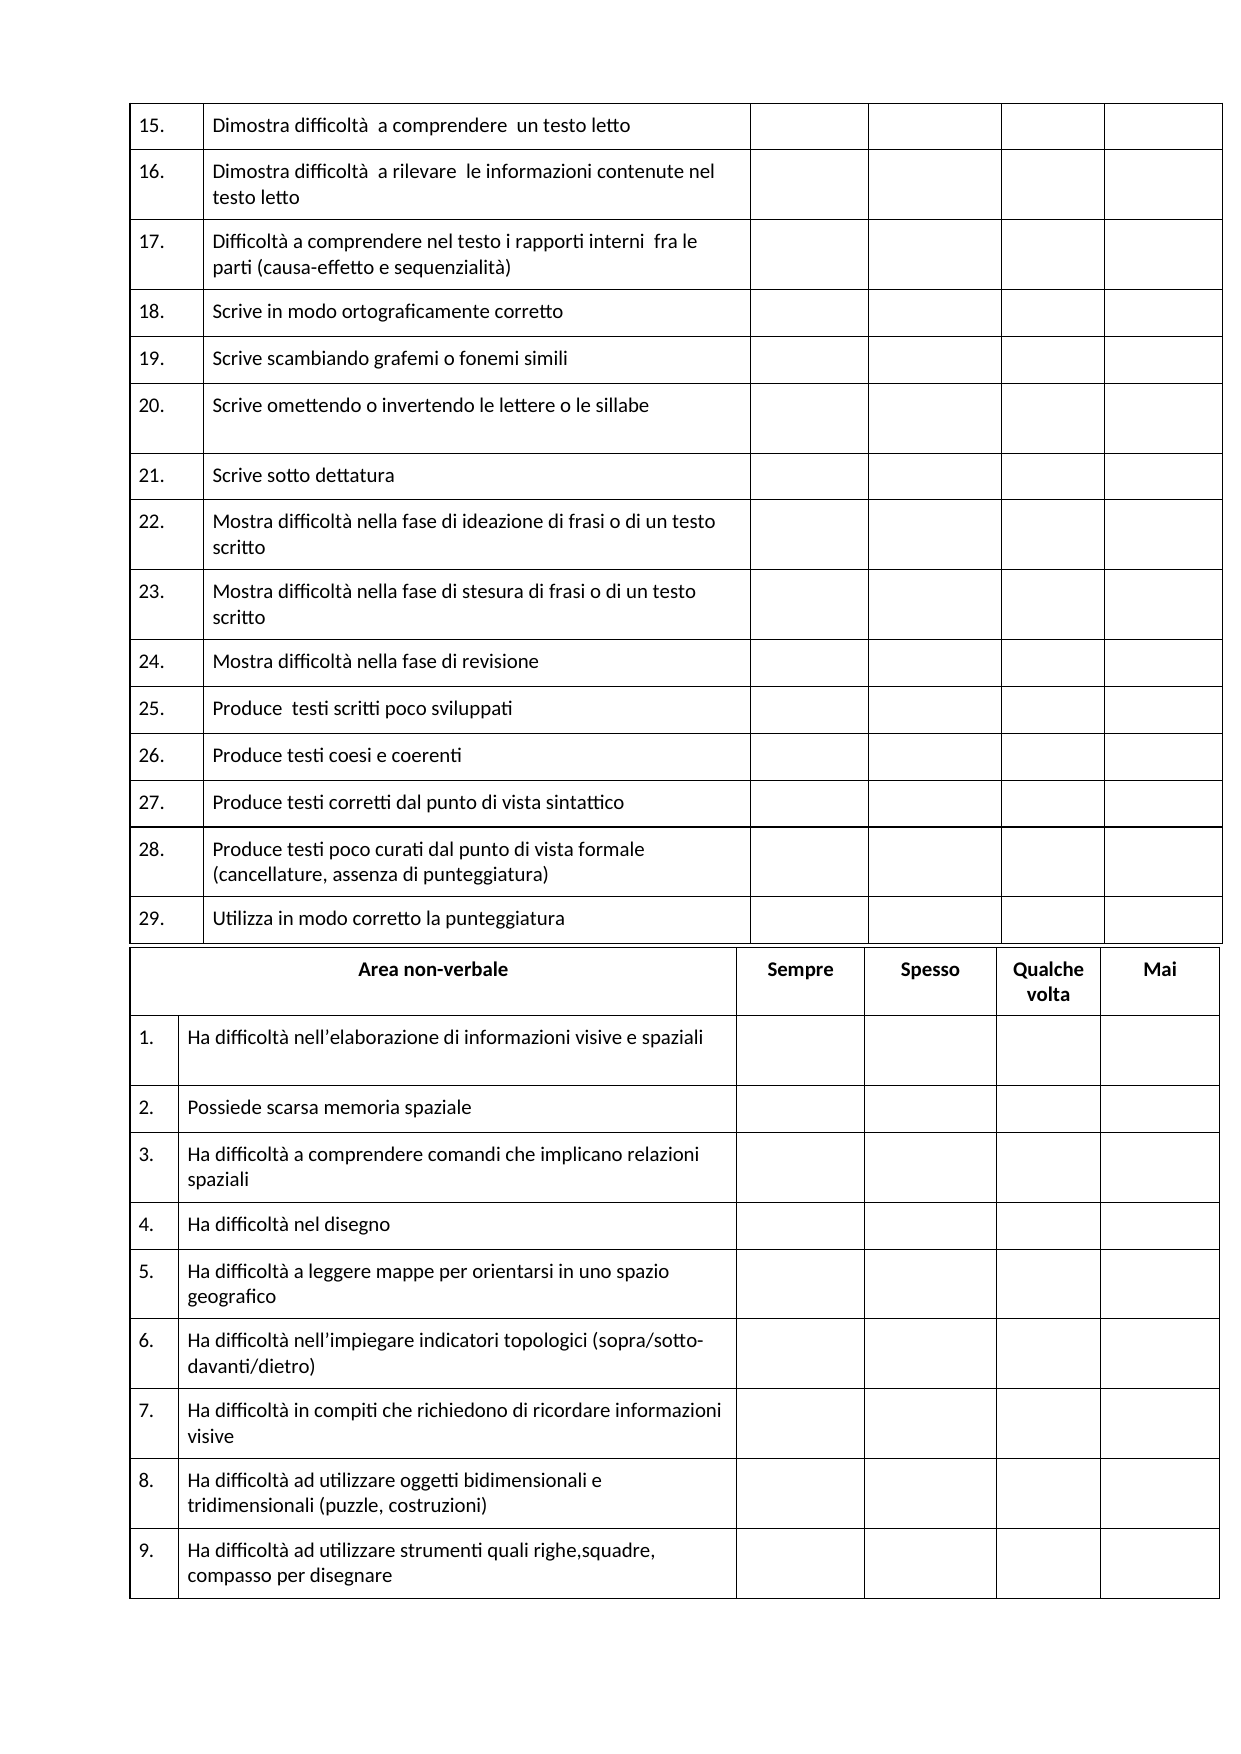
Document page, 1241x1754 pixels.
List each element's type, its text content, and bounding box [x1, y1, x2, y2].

table_cell [865, 1133, 996, 1202]
table_cell 1. [131, 1016, 178, 1085]
table_cell [1105, 734, 1222, 779]
table_cell [997, 1086, 1100, 1132]
table_cell 7. [131, 1389, 178, 1458]
table_cell [1105, 290, 1222, 336]
table_cell [751, 104, 868, 149]
table_cell [997, 1459, 1100, 1528]
table_cell [737, 1529, 864, 1597]
table_cell Ha difficoltà nel disegno [179, 1203, 736, 1248]
table_cell Ha difficoltà in compiti che richiedono di ricordare informazioni visive [179, 1389, 736, 1458]
table_cell [865, 1389, 996, 1458]
table_cell Produce testi scritti poco sviluppati [204, 687, 750, 733]
table_cell 8. [131, 1459, 178, 1528]
table_cell [869, 640, 1001, 686]
table_cell [1105, 150, 1222, 219]
table_cell 29. [131, 897, 203, 943]
table_cell [1105, 640, 1222, 686]
table_cell 2. [131, 1086, 178, 1132]
table_cell [751, 454, 868, 499]
table_cell [751, 828, 868, 896]
table_cell [865, 1086, 996, 1132]
table_cell Mostra difficoltà nella fase di ideazione di frasi o di un testo scritto [204, 500, 750, 569]
table_header Sempre [737, 948, 864, 1015]
table_cell 5. [131, 1250, 178, 1318]
table_cell 6. [131, 1319, 178, 1388]
table_cell [869, 570, 1001, 639]
table_cell [997, 1203, 1100, 1248]
table_cell 15. [131, 104, 203, 149]
table_cell [1002, 687, 1104, 733]
table_cell [751, 150, 868, 219]
table_cell [1002, 781, 1104, 826]
table_cell [751, 570, 868, 639]
table_cell [1002, 500, 1104, 569]
table_cell [869, 781, 1001, 826]
table_cell [865, 1016, 996, 1085]
table_cell [751, 687, 868, 733]
table_cell Utilizza in modo corretto la punteggiatura [204, 897, 750, 943]
table_cell [997, 1016, 1100, 1085]
table_cell [1002, 640, 1104, 686]
table_cell Produce testi corretti dal punto di vista sintattico [204, 781, 750, 826]
table_cell [1101, 1250, 1219, 1318]
table_cell 22. [131, 500, 203, 569]
table_cell [751, 337, 868, 383]
table_cell [751, 781, 868, 826]
table_cell [751, 500, 868, 569]
table_cell [751, 220, 868, 289]
table_cell [737, 1389, 864, 1458]
table_header Mai [1101, 948, 1219, 1015]
table_cell 18. [131, 290, 203, 336]
table_cell [737, 1203, 864, 1248]
table_cell [869, 384, 1001, 452]
table_cell [869, 500, 1001, 569]
table_cell Ha difficoltà a leggere mappe per orientarsi in uno spazio geografico [179, 1250, 736, 1318]
table_cell 9. [131, 1529, 178, 1597]
table_cell [1002, 290, 1104, 336]
table_cell 28. [131, 828, 203, 896]
table_cell [1002, 734, 1104, 779]
table_cell [1105, 384, 1222, 452]
table_cell [1105, 220, 1222, 289]
table_cell [865, 1250, 996, 1318]
table_cell Produce testi coesi e coerenti [204, 734, 750, 779]
table_cell [869, 220, 1001, 289]
table_cell [869, 337, 1001, 383]
table_cell [1101, 1459, 1219, 1528]
table_cell [1101, 1389, 1219, 1458]
table_cell [1101, 1086, 1219, 1132]
table_cell Dimostra difficoltà a comprendere un testo letto [204, 104, 750, 149]
table_cell [869, 828, 1001, 896]
table_cell [1105, 454, 1222, 499]
table_cell 20. [131, 384, 203, 452]
table_cell [751, 640, 868, 686]
table_cell [1101, 1529, 1219, 1597]
table_cell Scrive omettendo o invertendo le lettere o le sillabe [204, 384, 750, 452]
table_cell 26. [131, 734, 203, 779]
table_cell [1105, 781, 1222, 826]
table_cell 4. [131, 1203, 178, 1248]
table_cell [869, 687, 1001, 733]
table_cell 17. [131, 220, 203, 289]
table_cell Dimostra difficoltà a rilevare le informazioni contenute nel testo letto [204, 150, 750, 219]
table_cell [869, 734, 1001, 779]
table_cell [751, 290, 868, 336]
table_cell [1002, 570, 1104, 639]
table_cell Scrive sotto dettatura [204, 454, 750, 499]
table_cell [997, 1389, 1100, 1458]
table_cell [751, 897, 868, 943]
table_cell [865, 1319, 996, 1388]
table_cell [865, 1529, 996, 1597]
table_cell [869, 150, 1001, 219]
table_cell 3. [131, 1133, 178, 1202]
table_cell Ha difficoltà nell’elaborazione di informazioni visive e spaziali [179, 1016, 736, 1085]
table_cell Scrive in modo ortograficamente corretto [204, 290, 750, 336]
table_cell [1002, 454, 1104, 499]
table_cell Mostra difficoltà nella fase di stesura di frasi o di un testo scritto [204, 570, 750, 639]
table_header Area non-verbale [131, 948, 736, 1015]
table_cell [1101, 1319, 1219, 1388]
table_cell [1105, 337, 1222, 383]
table_cell [1101, 1203, 1219, 1248]
table_cell [1105, 828, 1222, 896]
table_cell [1002, 220, 1104, 289]
table_cell 24. [131, 640, 203, 686]
table_cell 19. [131, 337, 203, 383]
table_cell [1105, 104, 1222, 149]
table_cell Mostra difficoltà nella fase di revisione [204, 640, 750, 686]
table_cell 16. [131, 150, 203, 219]
table_cell [1002, 150, 1104, 219]
table_cell [1105, 687, 1222, 733]
table_cell [1101, 1133, 1219, 1202]
table_cell [1105, 500, 1222, 569]
table_cell [1002, 384, 1104, 452]
table_cell 27. [131, 781, 203, 826]
table_cell [1105, 570, 1222, 639]
table_cell Ha difficoltà ad utilizzare oggetti bidimensionali e tridimensionali (puzzle, costruzioni) [179, 1459, 736, 1528]
table_cell [1105, 897, 1222, 943]
table_cell [737, 1086, 864, 1132]
table_cell [869, 897, 1001, 943]
table_header Qualche volta [997, 948, 1100, 1015]
table_cell [1002, 104, 1104, 149]
table_header Spesso [865, 948, 996, 1015]
table_cell Produce testi poco curati dal punto di vista formale (cancellature, assenza di punteggiatura) [204, 828, 750, 896]
table_cell [869, 104, 1001, 149]
table_cell [751, 734, 868, 779]
table_cell [737, 1133, 864, 1202]
table_cell Ha difficoltà nell’impiegare indicatori topologici (sopra/sotto-davanti/dietro) [179, 1319, 736, 1388]
table_cell [737, 1459, 864, 1528]
table_cell [737, 1319, 864, 1388]
table_cell [1101, 1016, 1219, 1085]
table_cell [869, 290, 1001, 336]
table_cell 21. [131, 454, 203, 499]
table_cell [997, 1250, 1100, 1318]
table_cell [865, 1459, 996, 1528]
table_cell 25. [131, 687, 203, 733]
table_cell [1002, 828, 1104, 896]
table_cell Scrive scambiando grafemi o fonemi simili [204, 337, 750, 383]
table_cell Possiede scarsa memoria spaziale [179, 1086, 736, 1132]
table_cell [1002, 897, 1104, 943]
table_cell 23. [131, 570, 203, 639]
table_cell [997, 1529, 1100, 1597]
table_cell [737, 1016, 864, 1085]
table_cell [997, 1319, 1100, 1388]
table_cell [869, 454, 1001, 499]
table_cell Difficoltà a comprendere nel testo i rapporti interni fra le parti (causa-effetto e sequenzialità) [204, 220, 750, 289]
table_cell [751, 384, 868, 452]
table_cell [1002, 337, 1104, 383]
table_cell [997, 1133, 1100, 1202]
table_cell Ha difficoltà a comprendere comandi che implicano relazioni spaziali [179, 1133, 736, 1202]
table_cell [737, 1250, 864, 1318]
table_cell Ha difficoltà ad utilizzare strumenti quali righe,squadre, compasso per disegnare [179, 1529, 736, 1597]
table_cell [865, 1203, 996, 1248]
